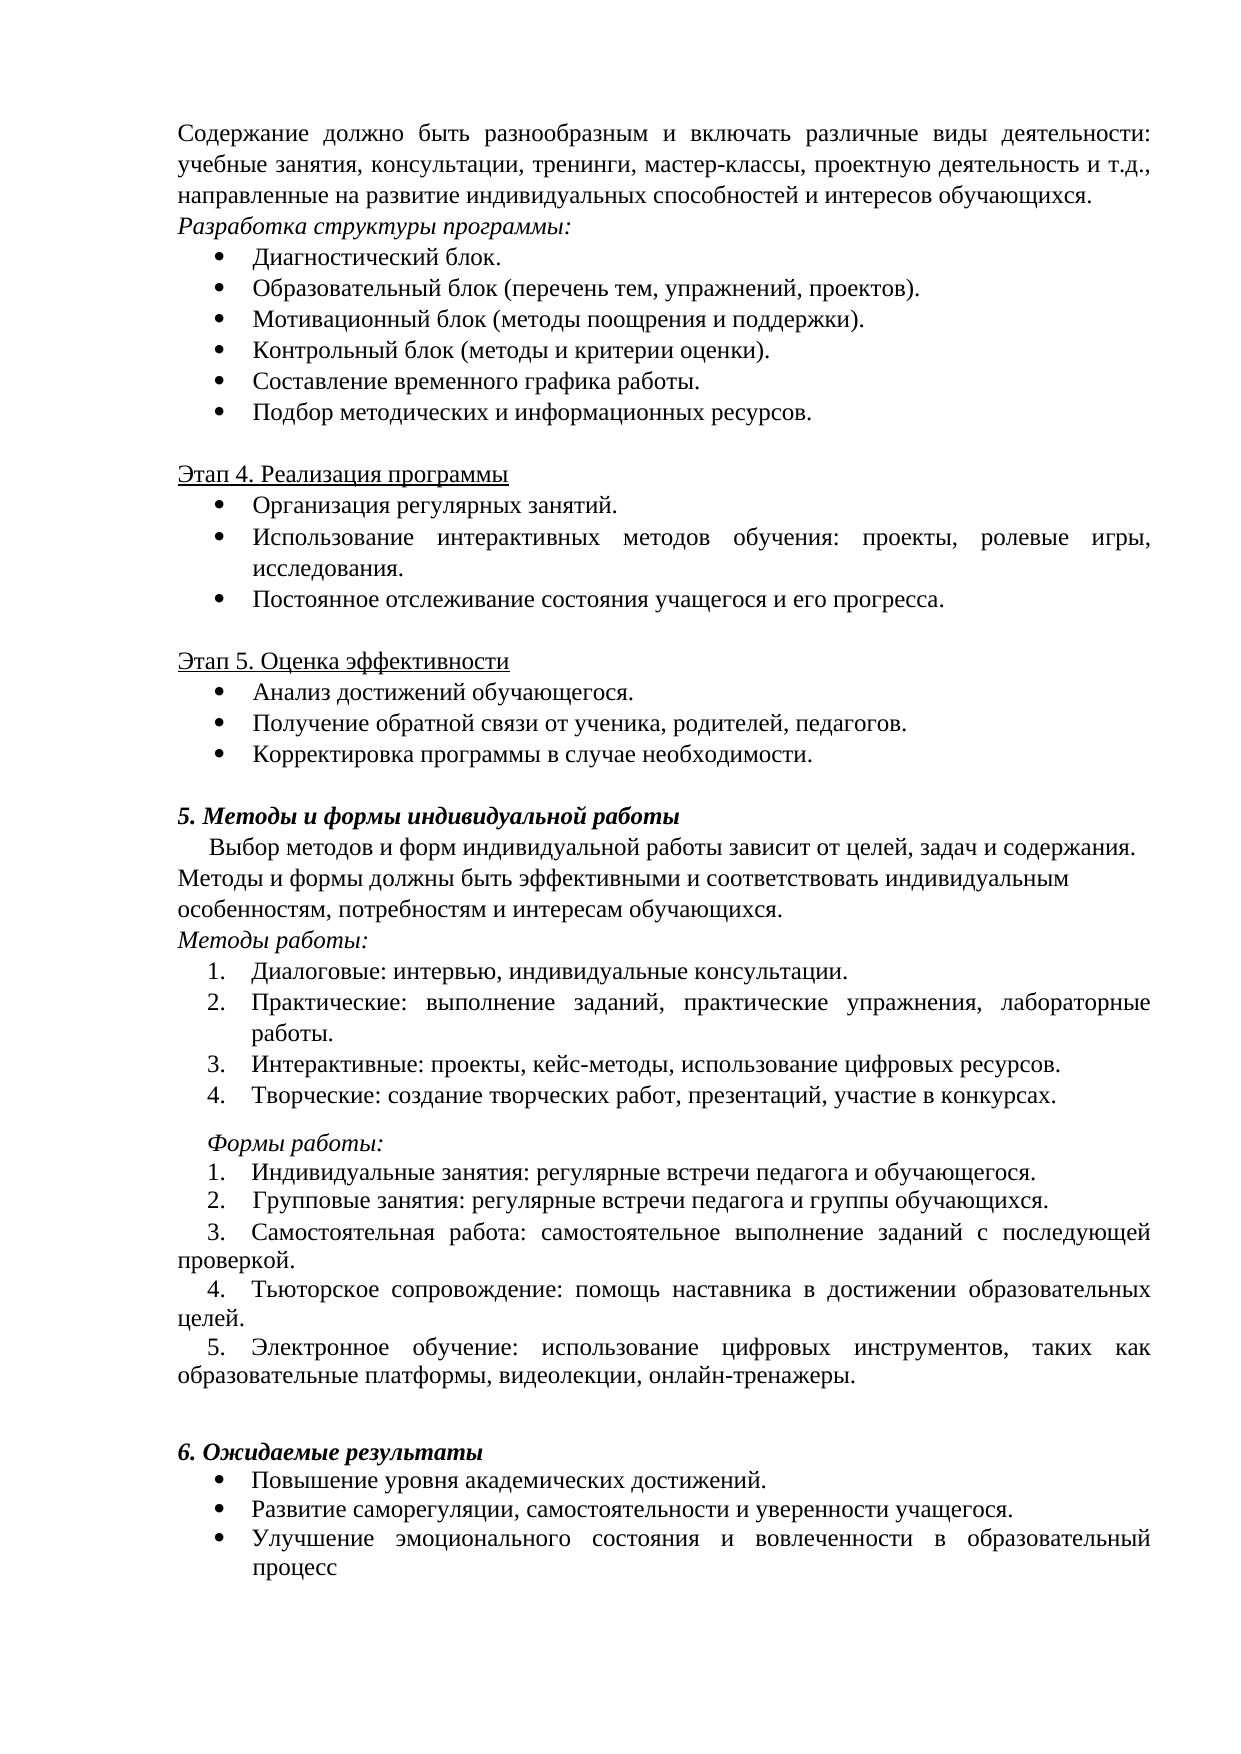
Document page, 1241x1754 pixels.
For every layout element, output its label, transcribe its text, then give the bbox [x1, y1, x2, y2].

text Формы работы: [177, 1128, 1152, 1157]
list Методы и формы должны быть эффективными и соответствовать индивидуальным особенностям, потребностям и интересам обучающихся. [177, 863, 1152, 923]
list Этап 5. Оценка эффективности [177, 646, 1152, 674]
list Контрольный блок (методы и критерии оценки). [215, 335, 1152, 364]
list Использование интерактивных методов обучения: проекты, ролевые игры, исследования. [215, 522, 1152, 581]
list Постоянное отслеживание состояния учащегося и его прогресса. [215, 584, 1152, 612]
list Групповые занятия: регулярные встречи педагога и группы обучающихся. [207, 1186, 1152, 1214]
list Разработка структуры программы: [177, 211, 1152, 240]
list Корректировка программы в случае необходимости. [215, 739, 1152, 768]
list Подбор методических и информационных ресурсов. [215, 397, 1152, 426]
list Улучшение эмоционального состояния и вовлеченности в образовательный процесс [215, 1523, 1152, 1581]
list Практические: выполнение заданий, практические упражнения, лабораторные работы. [207, 987, 1152, 1047]
list Тьюторское сопровождение: помощь наставника в достижении образовательных целей. [177, 1274, 1152, 1332]
list Самостоятельная работа: самостоятельное выполнение заданий с последующей проверкой. [177, 1217, 1152, 1274]
list Этап 4. Реализация программы [177, 459, 1152, 488]
list Повышение уровня академических достижений. [215, 1466, 1152, 1494]
list Выбор методов и форм индивидуальной работы зависит от целей, задач и содержания. [177, 832, 1152, 861]
list Диагностический блок. [215, 242, 1152, 271]
list Электронное обучение: использование цифровых инструментов, таких как образовательные платформы, видеолекции, онлайн-тренажеры. [177, 1332, 1152, 1389]
list 5. Методы и формы индивидуальной работы [177, 801, 1152, 830]
list Развитие саморегуляции, самостоятельности и уверенности учащегося. [215, 1494, 1152, 1523]
list Методы работы: [177, 925, 1152, 954]
text 6. Ожидаемые результаты [177, 1437, 1152, 1466]
list Творческие: создание творческих работ, презентаций, участие в конкурсах. [207, 1080, 1152, 1109]
list Анализ достижений обучающегося. [215, 677, 1152, 706]
list Диалоговые: интервью, индивидуальные консультации. [207, 956, 1152, 985]
list Организация регулярных занятий. [215, 491, 1152, 519]
list Получение обратной связи от ученика, родителей, педагогов. [215, 708, 1152, 737]
list Интерактивные: проекты, кейс-методы, использование цифровых ресурсов. [207, 1049, 1152, 1078]
list Мотивационный блок (методы поощрения и поддержки). [215, 304, 1152, 333]
list Индивидуальные занятия: регулярные встречи педагога и обучающегося. [177, 1157, 1152, 1186]
list Образовательный блок (перечень тем, упражнений, проектов). [215, 273, 1152, 302]
list Содержание должно быть разнообразным и включать различные виды деятельности: учебные занятия, консультации, тренинги, мастер-классы, проектную деятельность и т.д., направленные на развитие индивидуальных способностей и интересов обучающихся. [177, 118, 1152, 209]
list Составление временного графика работы. [215, 366, 1152, 395]
